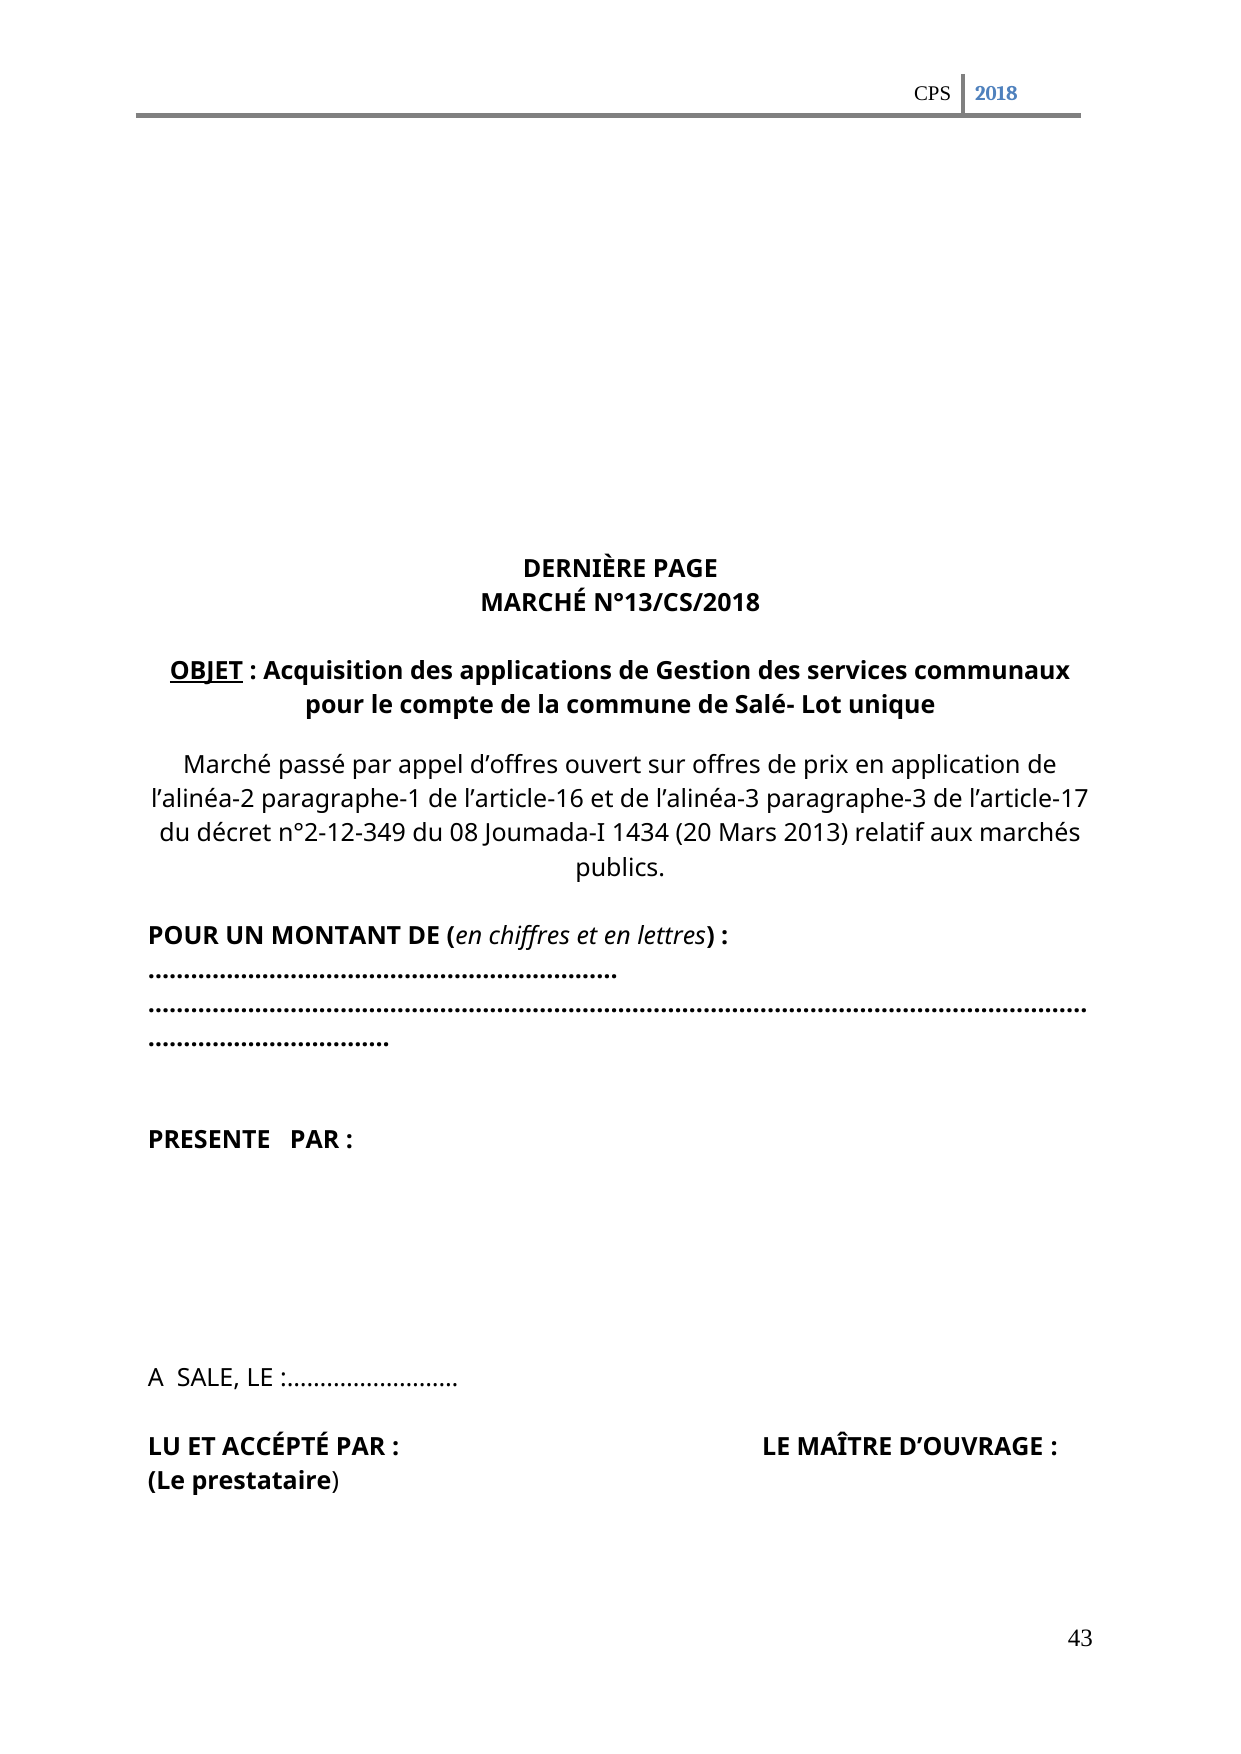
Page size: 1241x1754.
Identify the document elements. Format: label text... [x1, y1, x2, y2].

text marché n°13/CS/2018 [148, 584, 1093, 618]
text A SALE, le :…….…….………… [148, 1360, 1093, 1394]
text lu et accépté par : le maître d’ouvrage : [148, 1428, 1093, 1462]
text dernière pAge [148, 550, 1093, 584]
text PRESENTE PAR : [148, 1122, 1093, 1156]
text …………………………………………………………………………………………………………………………………………………. [148, 985, 1093, 1053]
text pour un montant de (en chiffres et en lettres) :………………………………………………………… [148, 917, 1093, 985]
text (Le prestataire) [148, 1462, 1093, 1496]
text objet : Acquisition des applications de Gestion des services communaux pour le compte de la commune de Salé- Lot unique [148, 652, 1093, 721]
text Marché passé par appel d’offres ouvert sur offres de prix en application de l’alinéa-2 paragraphe-1 de l’article-16 et de l’alinéa-3 paragraphe-3 de l’article-17 du décret n°2-12-349 du 08 Joumada-I 1434 (20 Mars 2013) relatif aux marchés publics. [148, 747, 1093, 883]
